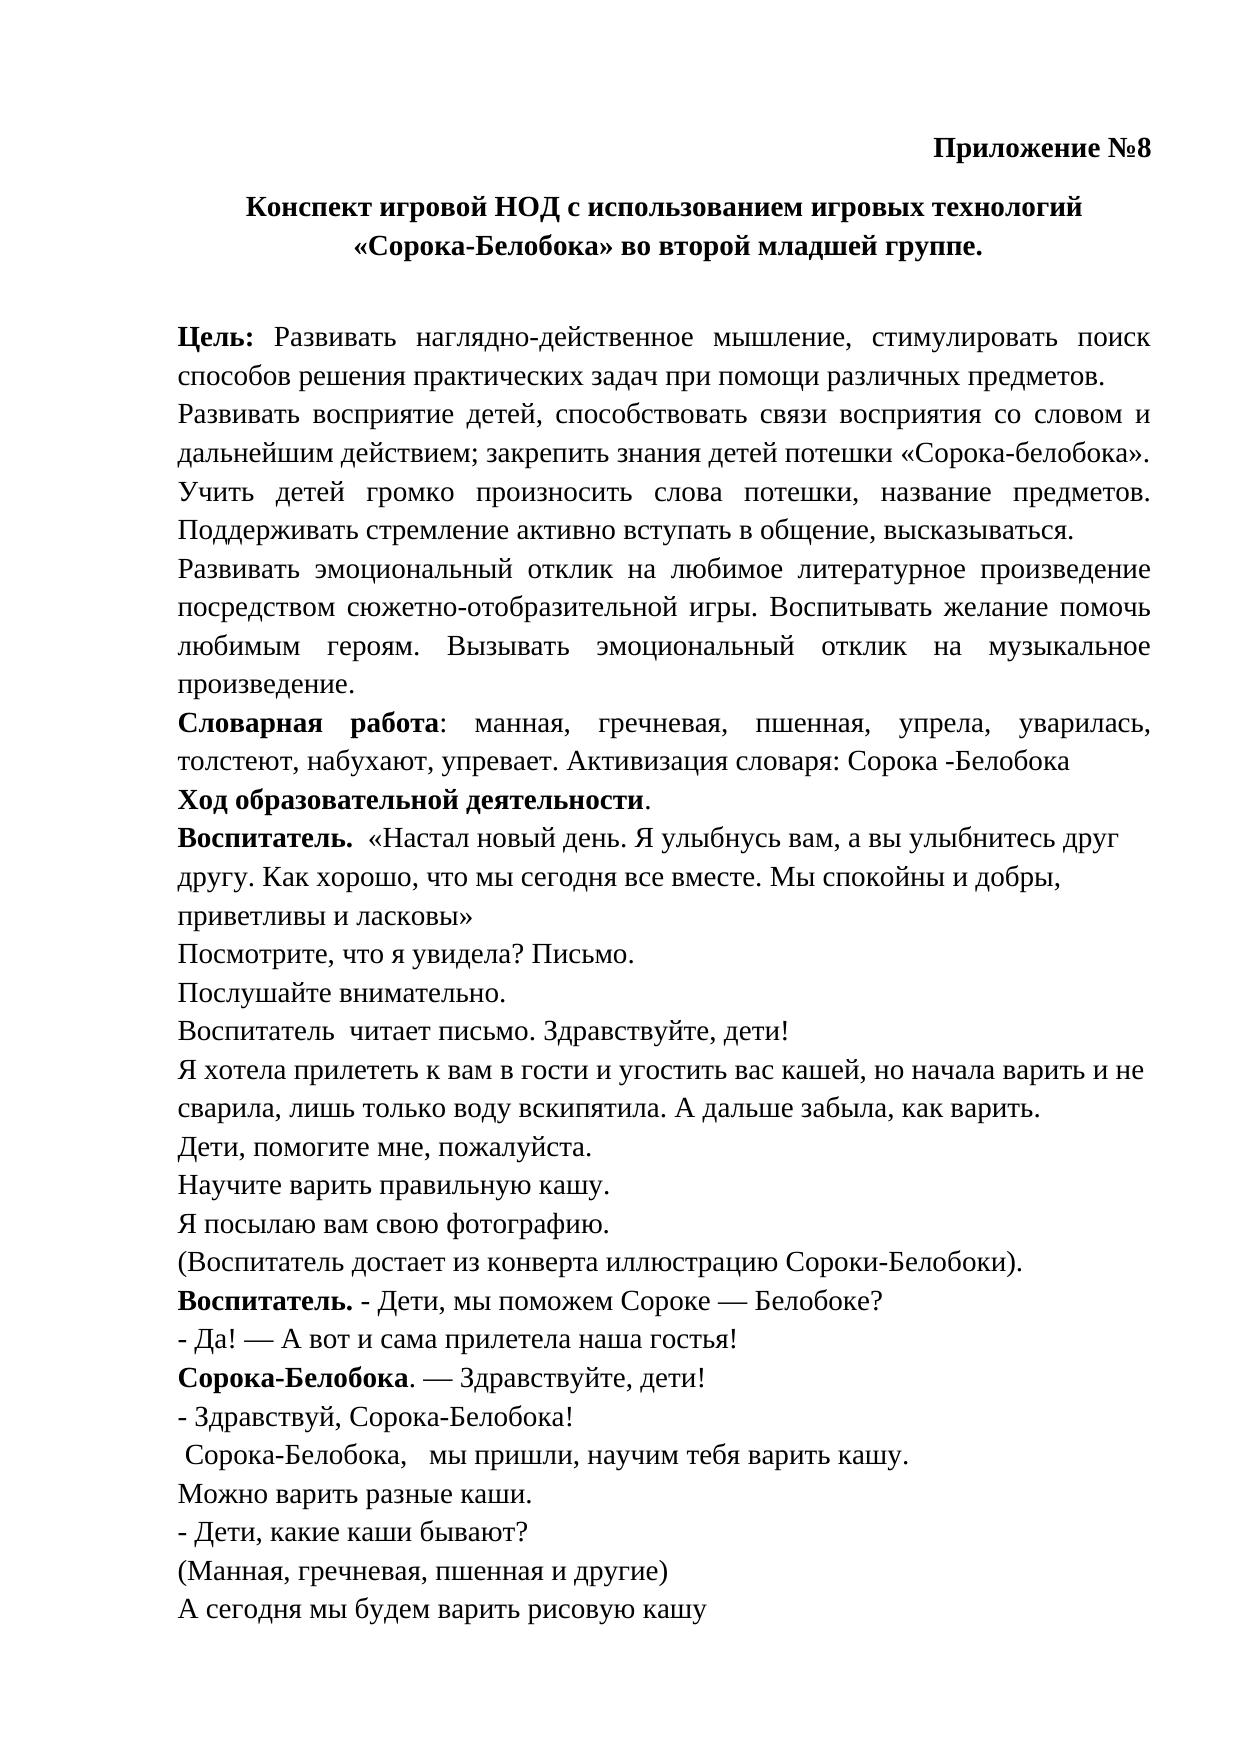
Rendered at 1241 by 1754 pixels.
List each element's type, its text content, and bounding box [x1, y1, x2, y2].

text Научите варить правильную кашу. [177, 1167, 1152, 1201]
text Я хотела прилететь к вам в гости и угостить вас кашей, но начала варить и не сварила, лишь только воду вскипятила. А дальше забыла, как варить. [177, 1052, 1152, 1124]
text Воспитатель. «Настал новый день. Я улыбнусь вам, а вы улыбнитесь друг другу. Как хорошо, что мы сегодня все вместе. Мы спокойны и добры, приветливы и ласковы» [177, 821, 1152, 931]
text Воспитатель. - Дети, мы поможем Сороке — Белобоке? [177, 1283, 1152, 1317]
text Дети, помогите мне, пожалуйста. [177, 1129, 1152, 1162]
text Цель: Развивать наглядно-действенное мышление, стимулировать поиск способов решения практических задач при помощи различных предметов. [177, 319, 1152, 392]
text Приложение №8 [177, 130, 1152, 163]
text Воспитатель читает письмо. Здравствуйте, дети! [177, 1013, 1152, 1047]
text Словарная работа: манная, гречневая, пшенная, упрела, уварилась, толстеют, набухают, упревает. Активизация словаря: Сорока -Белобока [177, 705, 1152, 777]
text Развивать восприятие детей, способствовать связи восприятия со словом и дальнейшим действием; закрепить знания детей потешки «Сорока-белобока». [177, 397, 1152, 469]
text Сорока-Белобока, мы пришли, научим тебя варить кашу. [177, 1437, 1152, 1471]
text - Здравствуй, Сорока-Белобока! [177, 1399, 1152, 1432]
text Ход образовательной деятельности. [177, 782, 1152, 816]
text - Да! — А вот и сама прилетела наша гостья! [177, 1322, 1152, 1355]
text Сорока-Белобока. — Здравствуйте, дети! [177, 1360, 1152, 1394]
text Посмотрите, что я увидела? Письмо. [177, 936, 1152, 970]
text А сегодня мы будем варить рисовую кашу [177, 1591, 1152, 1625]
text Конспект игровой НОД с использованием игровых технологий [177, 189, 1152, 223]
text Я посылаю вам свою фотографию. [177, 1206, 1152, 1239]
text Учить детей громко произносить слова потешки, название предметов. Поддерживать стремление активно вступать в общение, высказываться. [177, 474, 1152, 546]
text Послушайте внимательно. [177, 975, 1152, 1008]
text - Дети, какие каши бывают? [177, 1514, 1152, 1548]
text (Воспитатель достает из конверта иллюстрацию Сороки-Белобоки). [177, 1244, 1152, 1278]
text Развивать эмоциональный отклик на любимое литературное произведение посредством сюжетно-отобразительной игры. Воспитывать желание помочь любимым героям. Вызывать эмоциональный отклик на музыкальное произведение. [177, 551, 1152, 700]
text Можно варить разные каши. [177, 1476, 1152, 1509]
text (Манная, гречневая, пшенная и другие) [177, 1553, 1152, 1586]
text «Сорока-Белобока» во второй младшей группе. [177, 228, 1152, 261]
